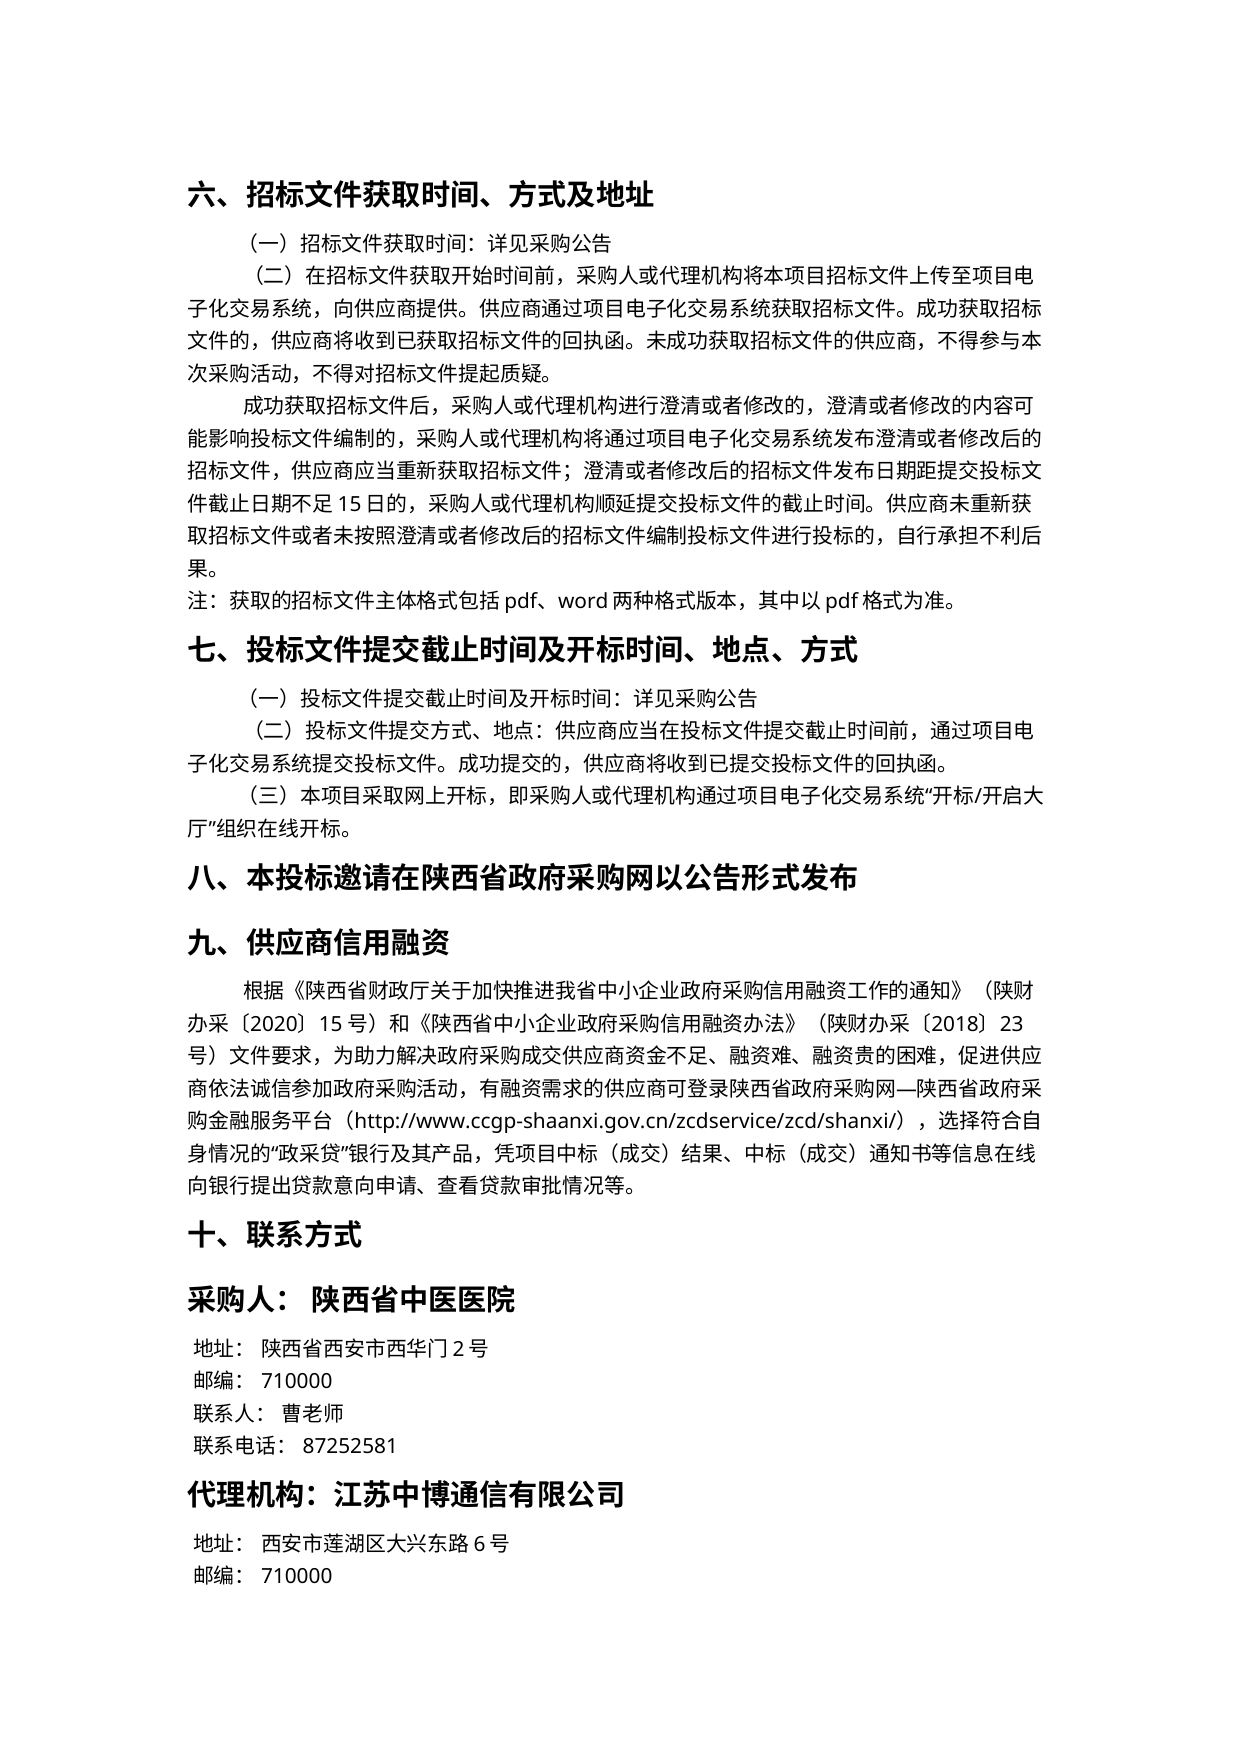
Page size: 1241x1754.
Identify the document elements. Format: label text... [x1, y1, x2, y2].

text 采购人： 陕西省中医医院 [187, 1267, 1053, 1332]
text 地址： 西安市莲湖区大兴东路6号 [187, 1527, 1053, 1559]
text 邮编： 710000 [187, 1559, 1053, 1592]
text （二）投标文件提交方式、地点：供应商应当在投标文件提交截止时间前，通过项目电子化交易系统提交投标文件。成功提交的，供应商将收到已提交投标文件的回执函。 [187, 714, 1053, 779]
text 代理机构：江苏中博通信有限公司 [187, 1462, 1053, 1527]
text 联系人： 曹老师 [187, 1397, 1053, 1429]
text （三）本项目采取网上开标，即采购人或代理机构通过项目电子化交易系统“开标/开启大厅”组织在线开标。 [187, 779, 1053, 844]
text （一）招标文件获取时间：详见采购公告 [187, 227, 1053, 259]
text 邮编： 710000 [187, 1364, 1053, 1397]
text （一）投标文件提交截止时间及开标时间：详见采购公告 [187, 682, 1053, 714]
text 六、招标文件获取时间、方式及地址 [187, 162, 1053, 227]
text （二）在招标文件获取开始时间前，采购人或代理机构将本项目招标文件上传至项目电子化交易系统，向供应商提供。供应商通过项目电子化交易系统获取招标文件。成功获取招标文件的，供应商将收到已获取招标文件的回执函。未成功获取招标文件的供应商，不得参与本次采购活动，不得对招标文件提起质疑。 [187, 259, 1053, 389]
text 注：获取的招标文件主体格式包括pdf、word两种格式版本，其中以pdf格式为准。 [187, 584, 1053, 617]
text 联系电话： 87252581 [187, 1429, 1053, 1462]
text 成功获取招标文件后，采购人或代理机构进行澄清或者修改的，澄清或者修改的内容可能影响投标文件编制的，采购人或代理机构将通过项目电子化交易系统发布澄清或者修改后的招标文件，供应商应当重新获取招标文件；澄清或者修改后的招标文件发布日期距提交投标文件截止日期不足15日的，采购人或代理机构顺延提交投标文件的截止时间。供应商未重新获取招标文件或者未按照澄清或者修改后的招标文件编制投标文件进行投标的，自行承担不利后果。 [187, 389, 1053, 584]
text 地址： 陕西省西安市西华门2号 [187, 1332, 1053, 1364]
text 八、本投标邀请在陕西省政府采购网以公告形式发布 [187, 844, 1053, 909]
text 根据《陕西省财政厅关于加快推进我省中小企业政府采购信用融资工作的通知》（陕财办采〔2020〕15 号）和《陕西省中小企业政府采购信用融资办法》（陕财办采〔2018〕23 号）文件要求，为助力解决政府采购成交供应商资金不足、融资难、融资贵的困难，促进供应商依法诚信参加政府采购活动，有融资需求的供应商可登录陕西省政府采购网—陕西省政府采购金融服务平台（http://www.ccgp-shaanxi.gov.cn/zcdservice/zcd/shanxi/），选择符合自身情况的“政采贷”银行及其产品，凭项目中标（成交）结果、中标（成交）通知书等信息在线向银行提出贷款意向申请、查看贷款审批情况等。 [187, 974, 1053, 1202]
text 七、投标文件提交截止时间及开标时间、地点、方式 [187, 617, 1053, 682]
text 十、联系方式 [187, 1202, 1053, 1267]
text 九、供应商信用融资 [187, 909, 1053, 974]
